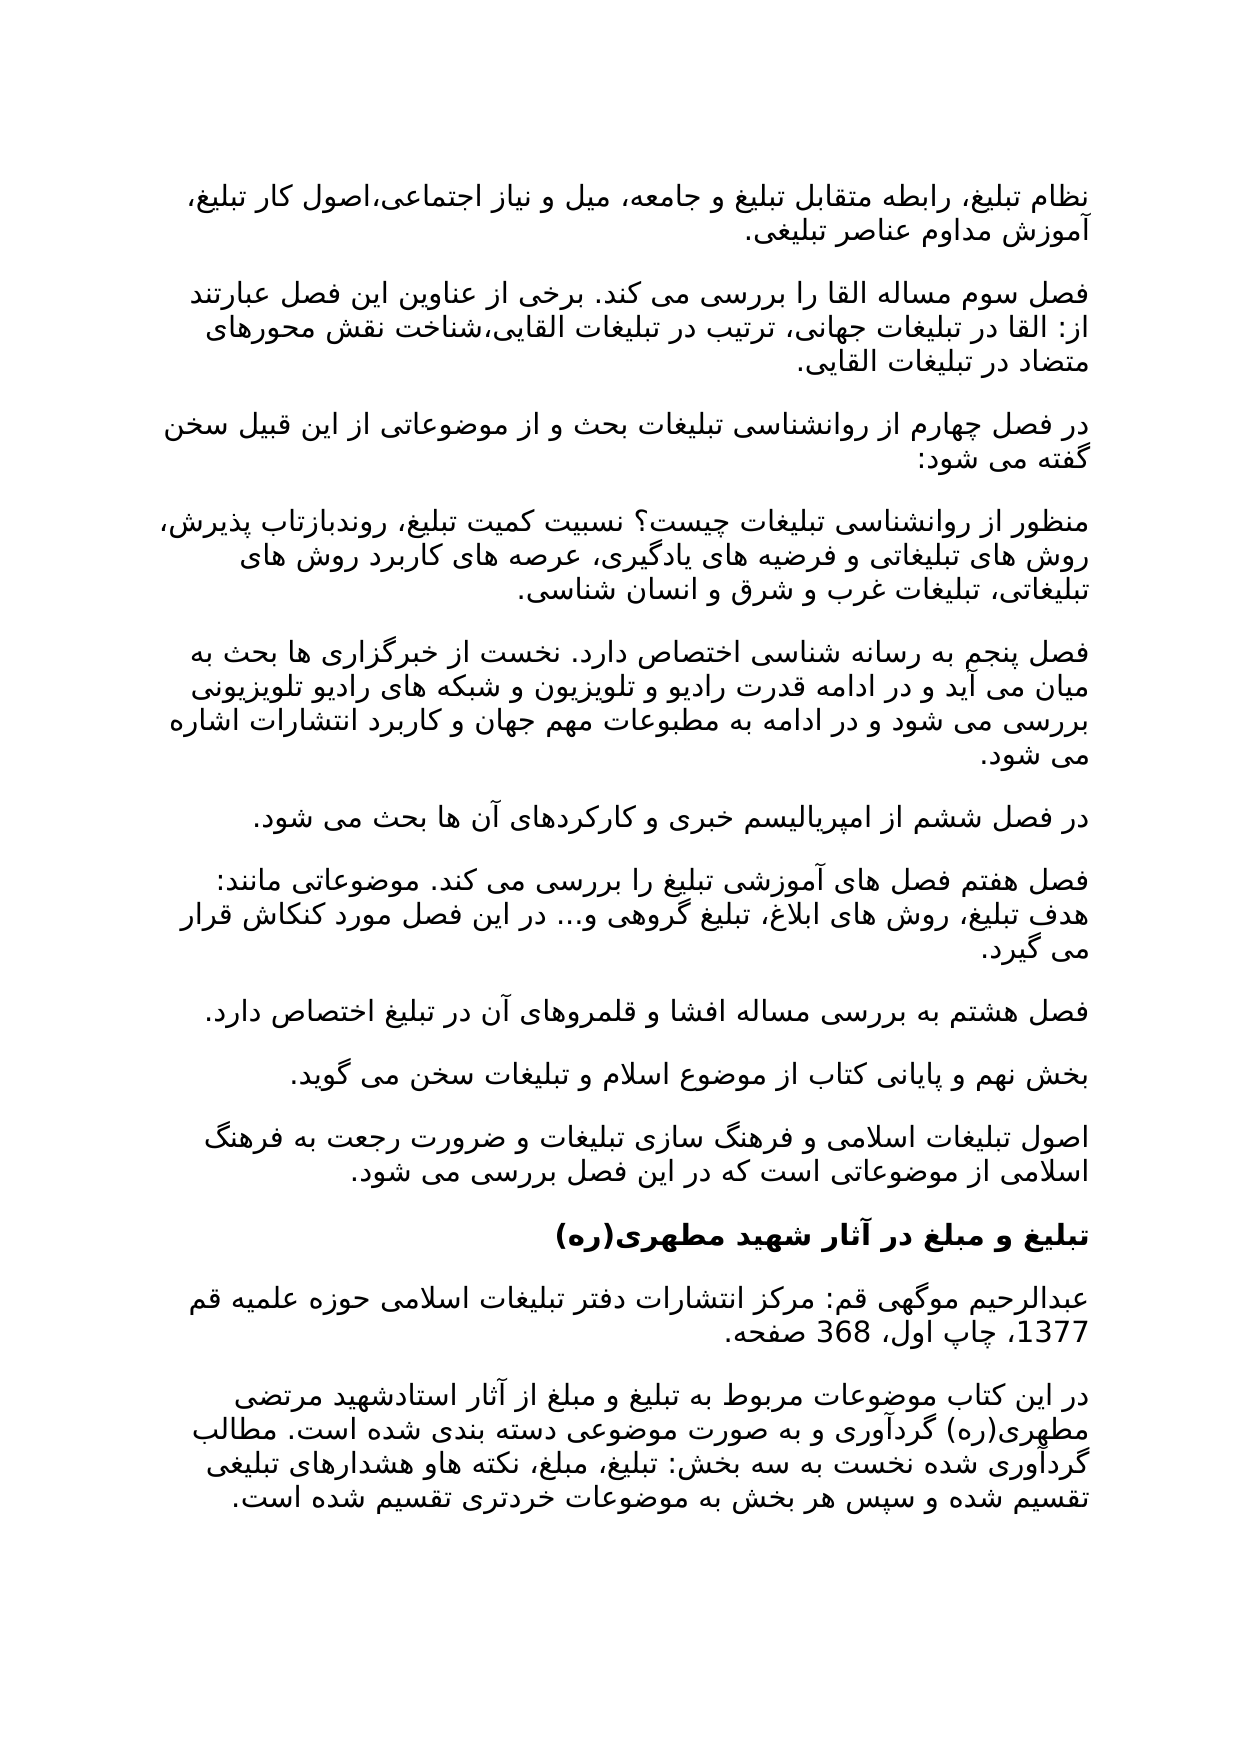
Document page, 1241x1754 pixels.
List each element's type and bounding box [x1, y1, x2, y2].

table_header [150, 150, 1090, 1543]
